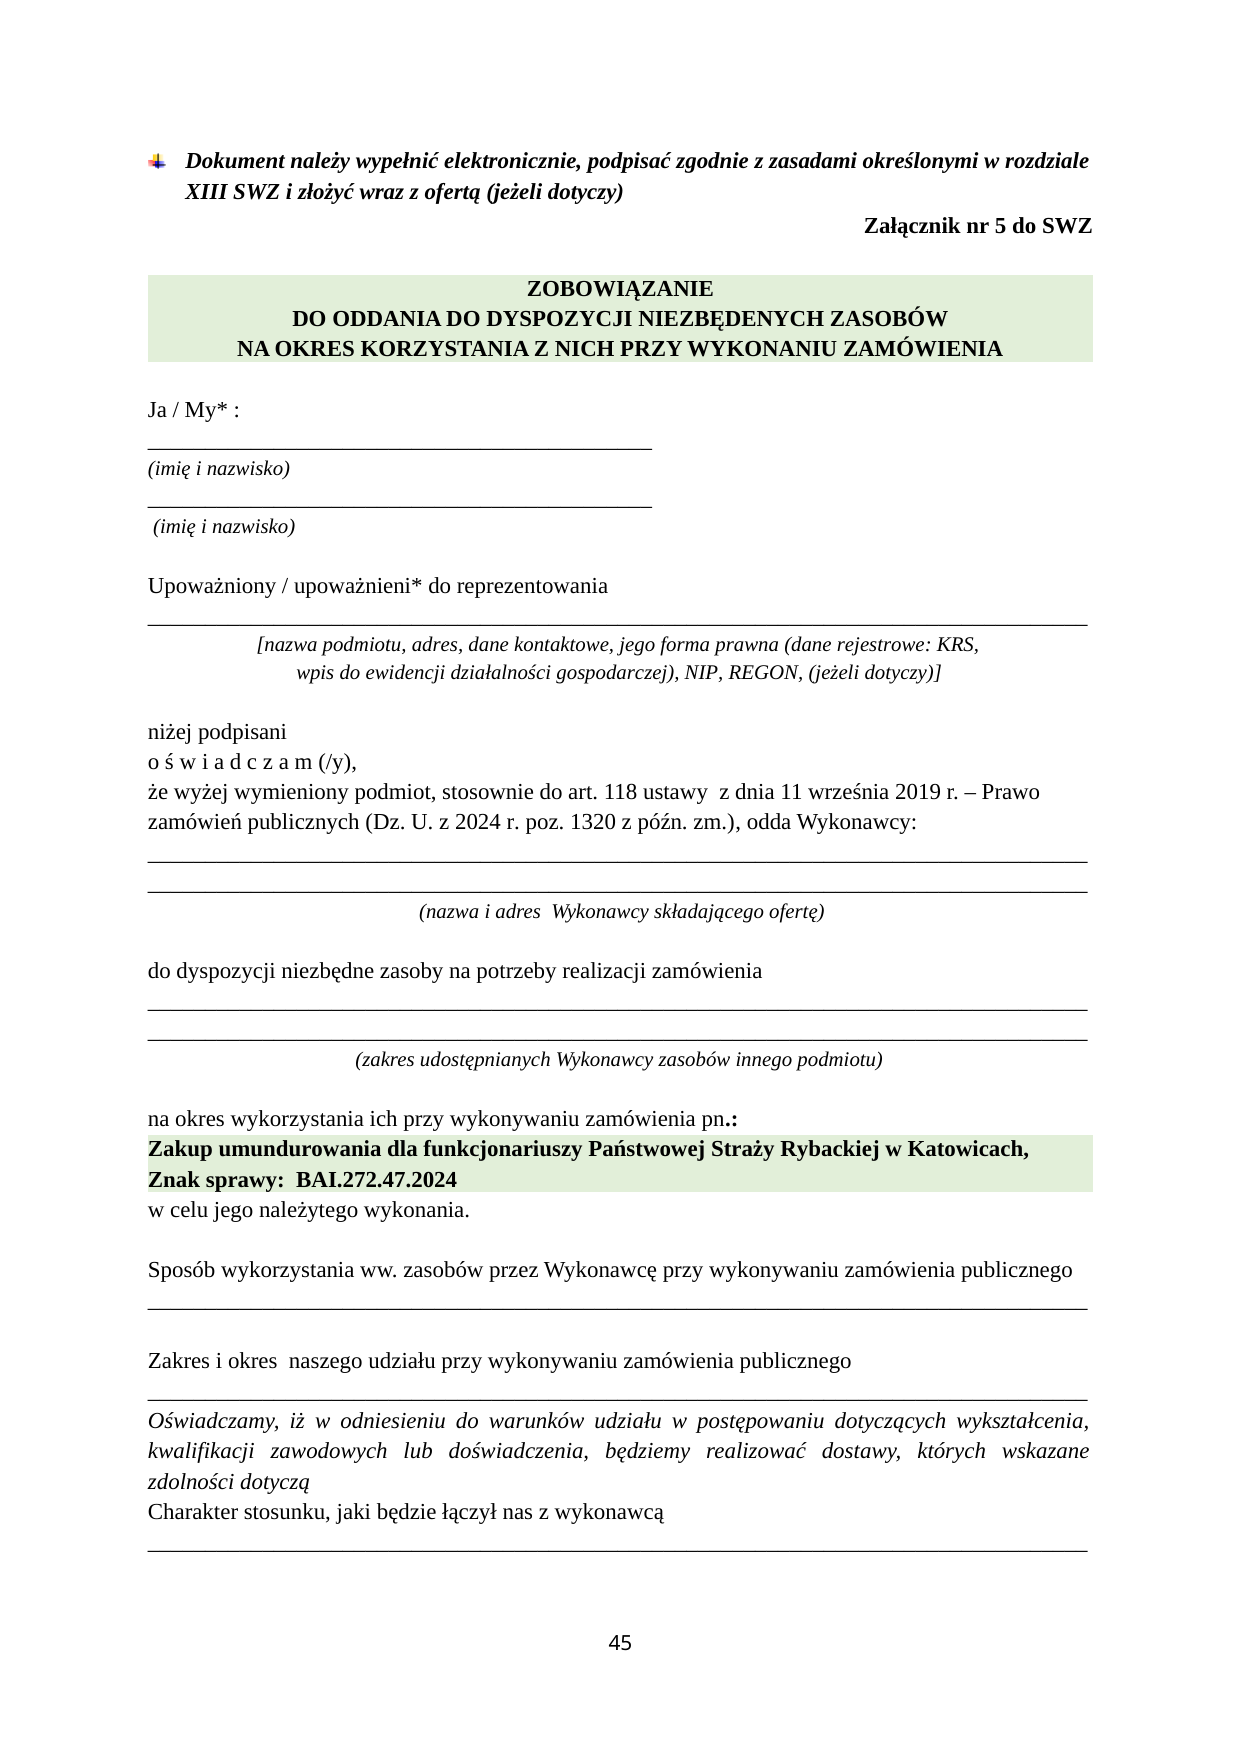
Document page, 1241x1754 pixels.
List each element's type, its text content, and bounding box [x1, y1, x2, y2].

text __________________________________________________________________________________ [148, 1017, 1093, 1043]
text na okres wykorzystania ich przy wykonywaniu zamówienia pn.: [148, 1105, 1093, 1132]
text __________________________________________________________________________________ [148, 1377, 1093, 1403]
text Sposób wykorzystania ww. zasobów przez Wykonawcę przy wykonywaniu zamówienia publicznego [148, 1256, 1093, 1283]
text Załącznik nr 5 do SWZ [148, 212, 1093, 238]
text Charakter stosunku, jaki będzie łączył nas z wykonawcą [148, 1498, 1093, 1524]
text (nazwa i adres Wykonawcy składającego ofertę) [148, 899, 1093, 923]
text __________________________________________________________________________________ [148, 1528, 1093, 1554]
text (zakres udostępnianych Wykonawcy zasobów innego podmiotu) [148, 1047, 1093, 1071]
text Upoważniony / upoważnieni* do reprezentowania [148, 572, 1093, 598]
text o ś w i a d c z a m (/y), [148, 748, 1093, 774]
text __________________________________________________________________________________ [148, 987, 1093, 1013]
text __________________________________________________________________________________ [148, 838, 1093, 865]
list Dokument należy wypełnić elektronicznie, podpisać zgodnie z zasadami określonymi w rozdziale XIII SWZ i złożyć wraz z ofertą (jeżeli dotyczy) [148, 148, 1093, 204]
text niżej podpisani [148, 718, 1093, 744]
text Zakres i okres naszego udziału przy wykonywaniu zamówienia publicznego [148, 1347, 1093, 1373]
text że wyżej wymieniony podmiot, stosownie do art. 118 ustawy z dnia 11 września 2019 r. – Prawo zamówień publicznych (Dz. U. z 2024 r. poz. 1320 z późn. zm.), odda Wykonawcy: [148, 778, 1093, 835]
text __________________________________________________________________________________ [148, 869, 1093, 895]
text Oświadczamy, iż w odniesieniu do warunków udziału w postępowaniu dotyczących wykształcenia, kwalifikacji zawodowych lub doświadczenia, będziemy realizować dostawy, których wskazane zdolności dotyczą [148, 1407, 1093, 1494]
text ____________________________________________ [148, 484, 1093, 510]
text __________________________________________________________________________________ [148, 1286, 1093, 1313]
text Zakup umundurowania dla funkcjonariuszy Państwowej Straży Rybackiej w Katowicach, Znak sprawy: BAI.272.47.2024 [148, 1135, 1093, 1192]
text (imię i nazwisko) [148, 456, 1093, 480]
text do dyspozycji niezbędne zasoby na potrzeby realizacji zamówienia [148, 957, 1093, 983]
text ____________________________________________ [148, 426, 1093, 452]
text NA OKRES KORZYSTANIA Z NICH PRZY WYKONANIU ZAMÓWIENIA [148, 335, 1093, 362]
text __________________________________________________________________________________ [148, 602, 1093, 628]
text [nazwa podmiotu, adres, dane kontaktowe, jego forma prawna (dane rejestrowe: KRS, wpis do ewidencji działalności gospodarczej), NIP, REGON, (jeżeli dotyczy)] [148, 632, 1093, 684]
text (imię i nazwisko) [148, 514, 1093, 538]
picture [148, 152, 166, 169]
text DO ODDANIA DO DYSPOZYCJI NIEZBĘDENYCH ZASOBÓW [148, 305, 1093, 332]
text ZOBOWIĄZANIE [148, 275, 1093, 301]
text w celu jego należytego wykonania. [148, 1196, 1093, 1222]
text Ja / My* : [148, 396, 1093, 422]
